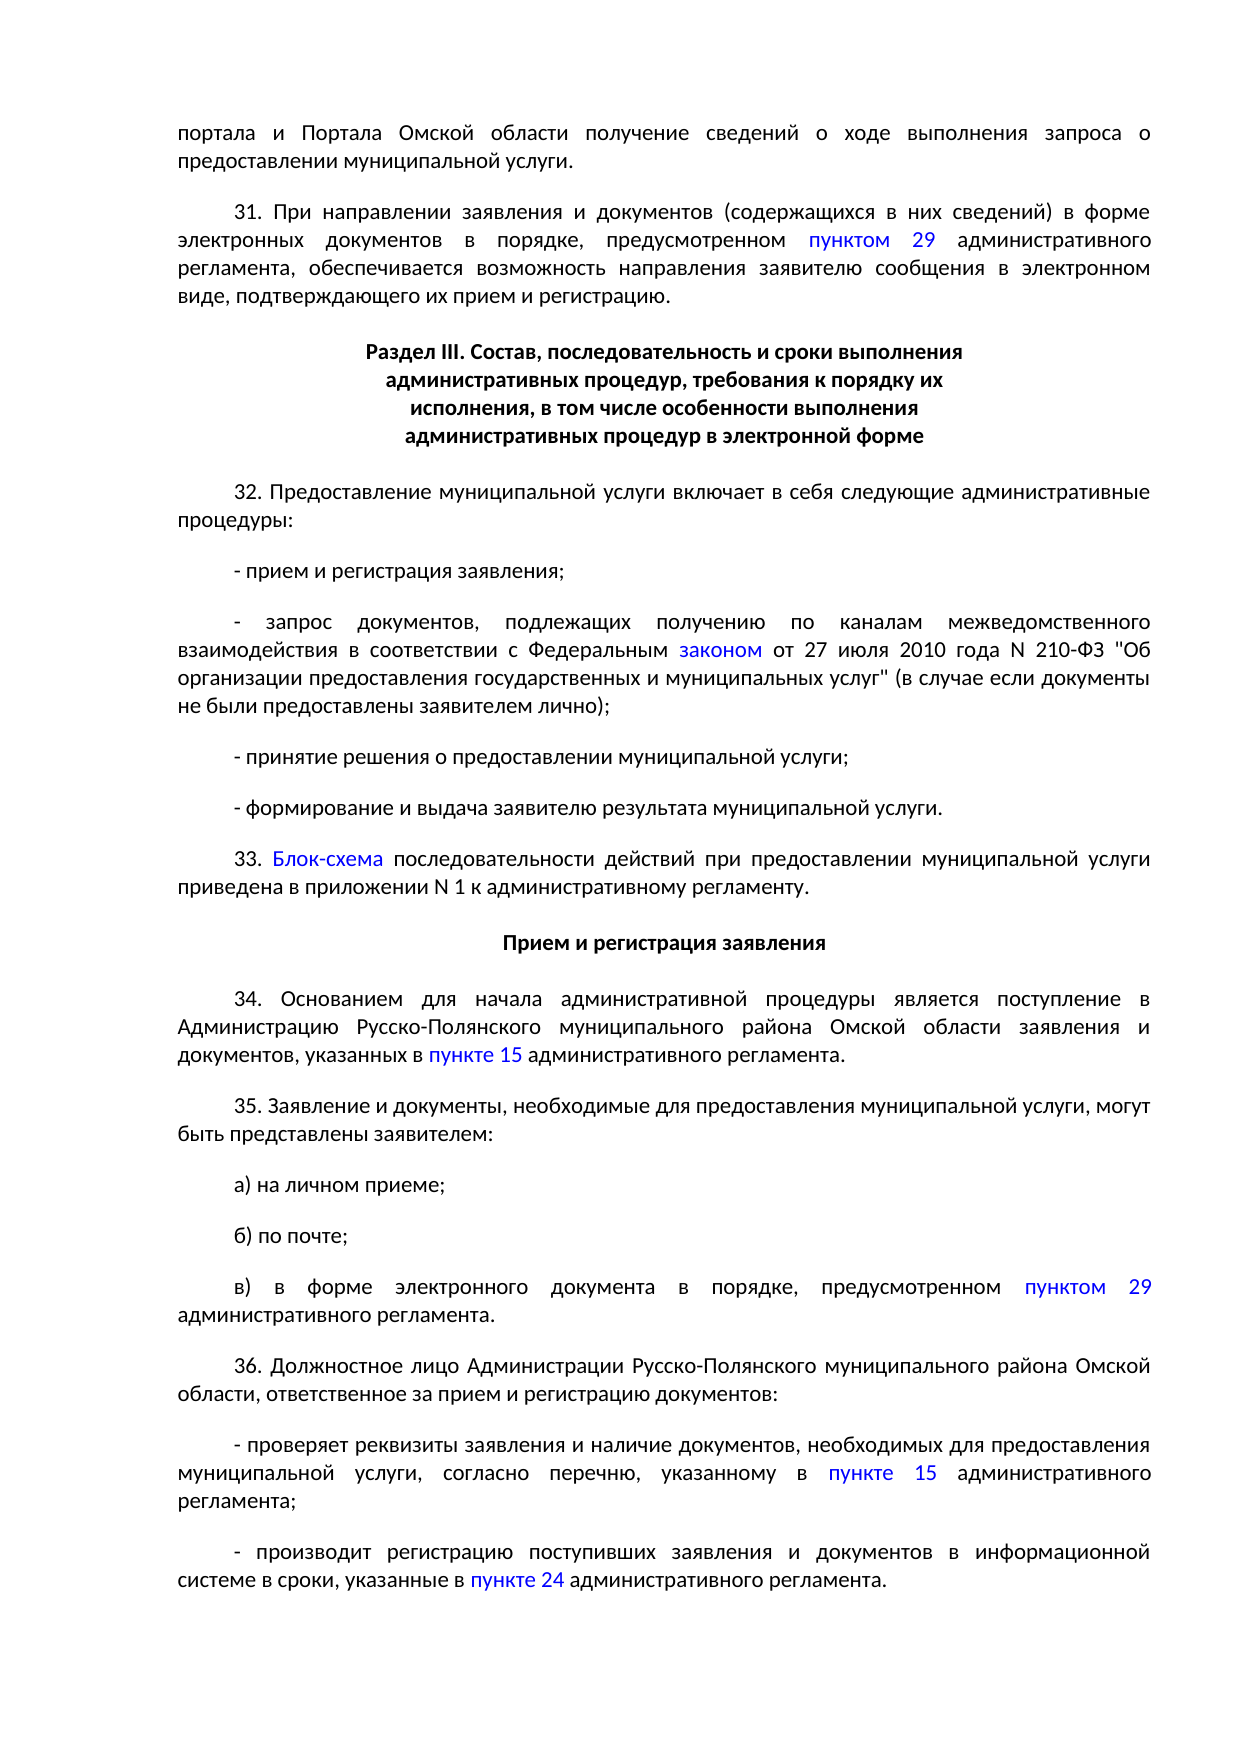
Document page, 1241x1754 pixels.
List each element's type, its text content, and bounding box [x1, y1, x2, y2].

text 32. Предоставление муниципальной услуги включает в себя следующие административные процедуры: [177, 477, 1152, 533]
text - формирование и выдача заявителю результата муниципальной услуги. [177, 793, 1152, 821]
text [177, 118, 1152, 174]
text а) на личном приеме; [177, 1170, 1152, 1198]
text 34. Основанием для начала административной процедуры является поступление в Администрацию Русско-Полянского муниципального района Омской области заявления и документов, указанных в пункте 15 административного регламента. [177, 984, 1152, 1068]
text - принятие решения о предоставлении муниципальной услуги; [177, 742, 1152, 770]
text - запрос документов, подлежащих получению по каналам межведомственного взаимодействия в соответствии с Федеральным законом от 27 июля 2010 года N 210-ФЗ "Об организации предоставления государственных и муниципальных услуг" (в случае если документы не были предоставлены заявителем лично); [177, 607, 1152, 719]
title Раздел III. Состав, последовательность и сроки выполнения [177, 337, 1152, 365]
text - проверяет реквизиты заявления и наличие документов, необходимых для предоставления муниципальной услуги, согласно перечню, указанному в пункте 15 административного регламента; [177, 1430, 1152, 1514]
title исполнения, в том числе особенности выполнения [177, 393, 1152, 421]
text 33. Блок-схема последовательности действий при предоставлении муниципальной услуги приведена в приложении N 1 к административному регламенту. [177, 844, 1152, 900]
text 31. При направлении заявления и документов (содержащихся в них сведений) в форме электронных документов в порядке, предусмотренном пунктом 29 административного регламента, обеспечивается возможность направления заявителю сообщения в электронном виде, подтверждающего их прием и регистрацию. [177, 197, 1152, 309]
text - прием и регистрация заявления; [177, 556, 1152, 584]
title административных процедур, требования к порядку их [177, 365, 1152, 393]
title Прием и регистрация заявления [177, 928, 1152, 956]
text 36. Должностное лицо Администрации Русско-Полянского муниципального района Омской области, ответственное за прием и регистрацию документов: [177, 1351, 1152, 1407]
title административных процедур в электронной форме [177, 421, 1152, 449]
text - производит регистрацию поступивших заявления и документов в информационной системе в сроки, указанные в пункте 24 административного регламента. [177, 1537, 1152, 1593]
text 35. Заявление и документы, необходимые для предоставления муниципальной услуги, могут быть представлены заявителем: [177, 1091, 1152, 1147]
text в) в форме электронного документа в порядке, предусмотренном пунктом 29 административного регламента. [177, 1272, 1152, 1328]
text б) по почте; [177, 1221, 1152, 1249]
